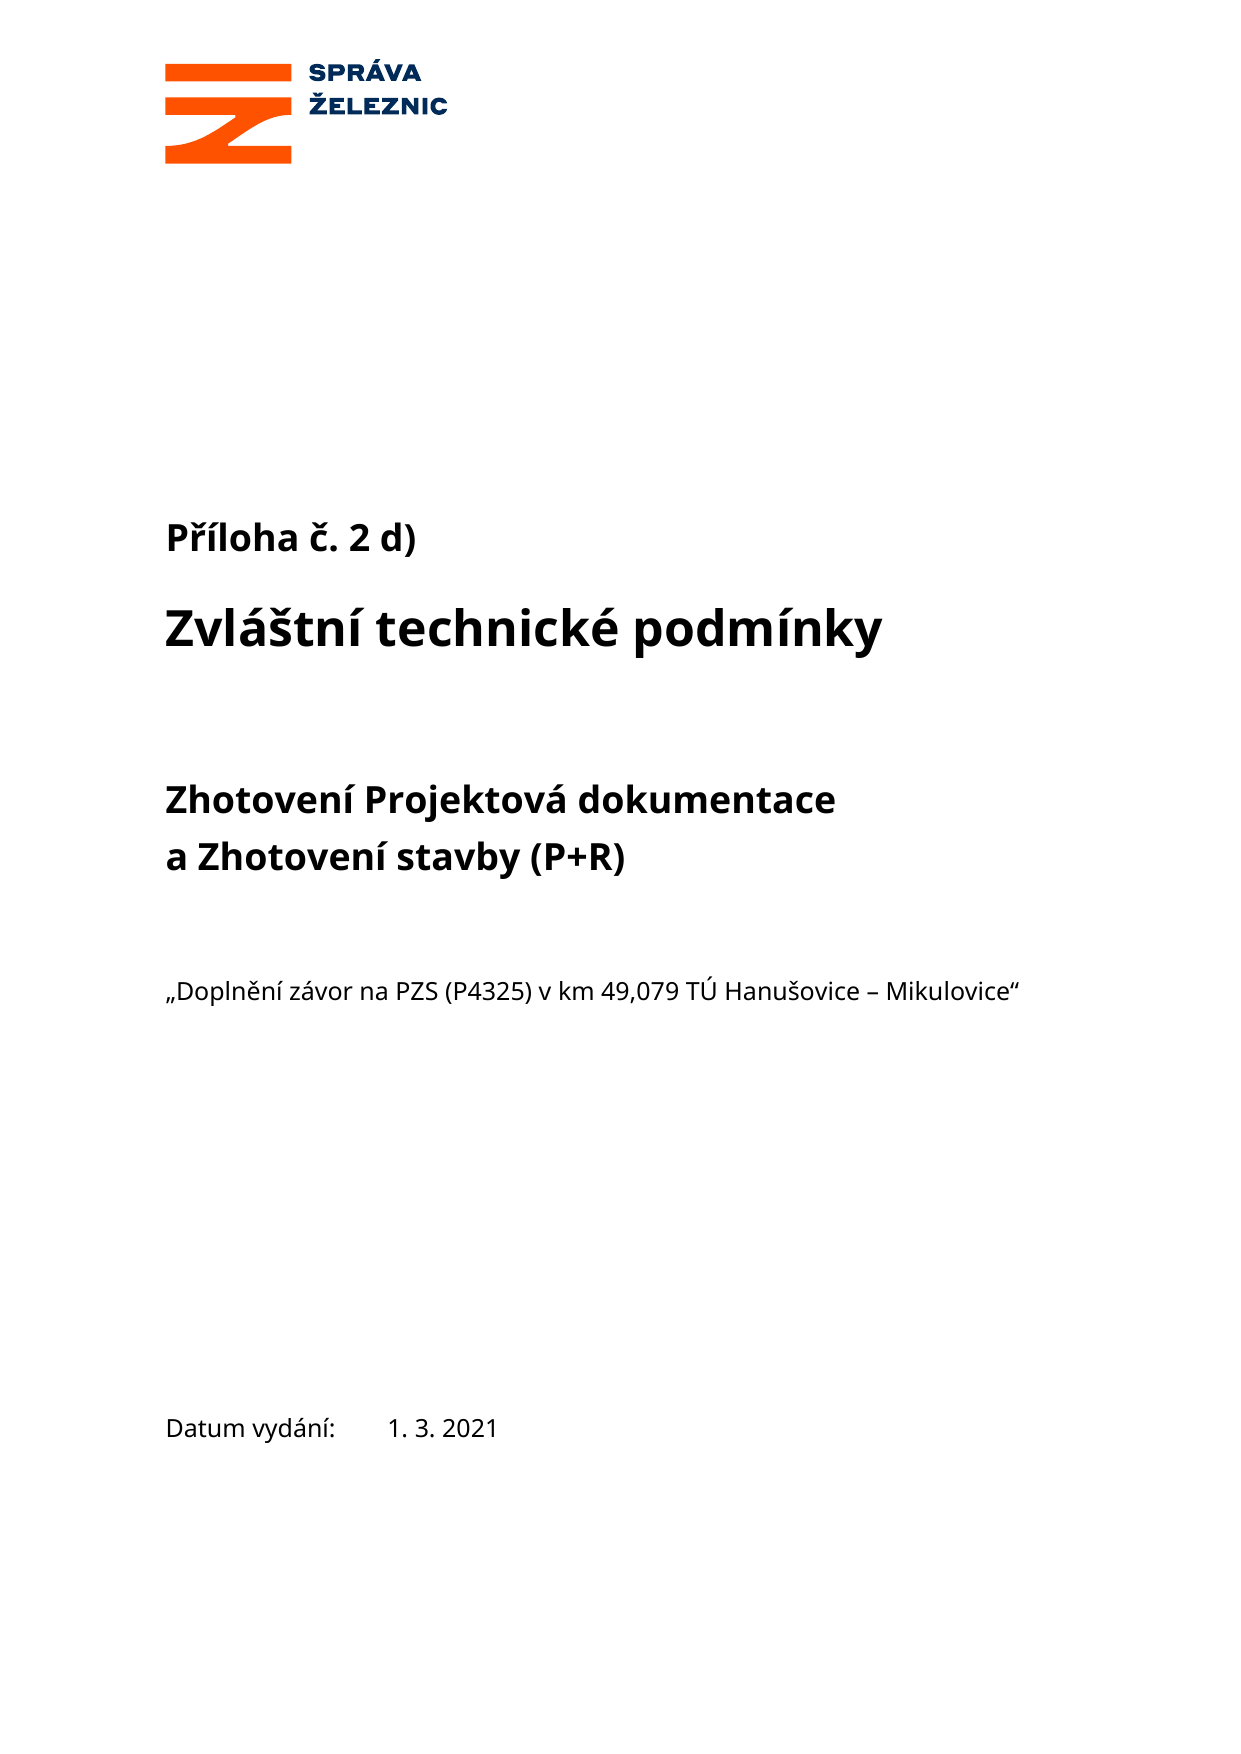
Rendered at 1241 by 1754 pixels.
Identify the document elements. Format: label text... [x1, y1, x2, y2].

text Datum vydání: 1. 3. 2021 [165, 1410, 1075, 1444]
text Příloha č. 2 d) [165, 512, 1075, 563]
text Zvláštní technické podmínky [165, 593, 1075, 661]
text Zhotovení Projektová dokumentace a Zhotovení stavby (P+R) [165, 774, 1075, 881]
